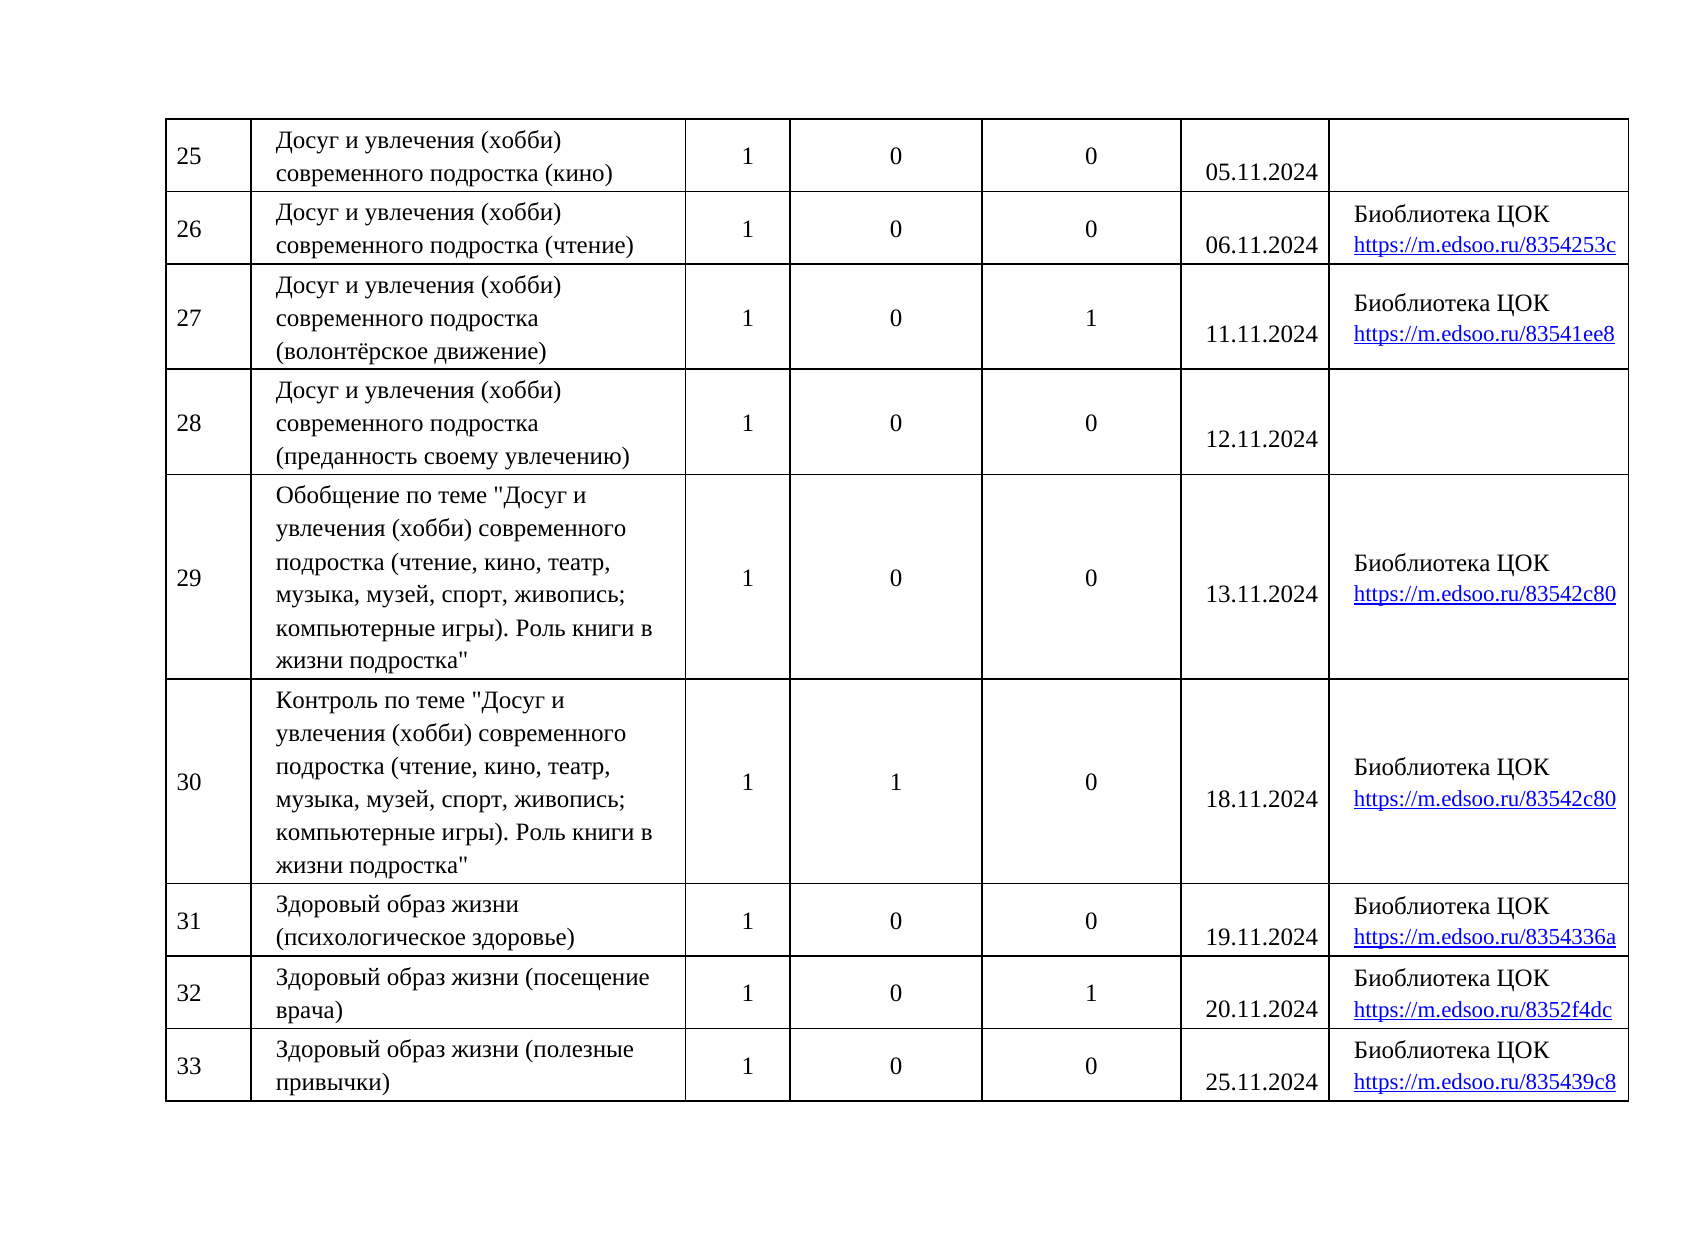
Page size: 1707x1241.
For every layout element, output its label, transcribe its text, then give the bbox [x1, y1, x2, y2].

table_cell Досуг и увлечения (хобби) современного подростка (кино) [252, 120, 685, 191]
table_cell 0 [983, 120, 1180, 191]
table_cell [1330, 370, 1628, 474]
table_cell 12.11.2024 [1182, 370, 1328, 474]
table_cell 27 [167, 265, 250, 368]
table_cell Биоблиотека ЦОК https://m.edsoo.ru/83541ee8 [1330, 265, 1628, 368]
table_cell 1 [686, 1029, 789, 1100]
table_cell Биоблиотека ЦОК https://m.edsoo.ru/8354336a [1330, 884, 1628, 955]
table_cell 0 [983, 370, 1180, 474]
table_cell 1 [686, 957, 789, 1027]
table_cell 1 [686, 475, 789, 678]
table_cell 26 [167, 192, 250, 263]
table_cell 29 [167, 475, 250, 678]
table_cell 0 [791, 192, 981, 263]
table_cell 1 [686, 120, 789, 191]
table_cell Досуг и увлечения (хобби) современного подростка (волонтёрское движение) [252, 265, 685, 368]
table_cell 1 [791, 680, 981, 883]
table_cell 30 [167, 680, 250, 883]
table_cell 28 [167, 370, 250, 474]
table_cell 0 [983, 475, 1180, 678]
table_cell 0 [791, 475, 981, 678]
table_cell [1330, 120, 1628, 191]
table_cell 0 [791, 1029, 981, 1100]
table_cell 25.11.2024 [1182, 1029, 1328, 1100]
table_cell Здоровый образ жизни (посещение врача) [252, 957, 685, 1027]
table_cell Здоровый образ жизни (полезные привычки) [252, 1029, 685, 1100]
table_cell Досуг и увлечения (хобби) современного подростка (преданность своему увлечению) [252, 370, 685, 474]
table_cell 1 [686, 192, 789, 263]
table_cell 0 [791, 957, 981, 1027]
table_cell 1 [686, 370, 789, 474]
table_cell Здоровый образ жизни (психологическое здоровье) [252, 884, 685, 955]
table_cell 06.11.2024 [1182, 192, 1328, 263]
table_cell 19.11.2024 [1182, 884, 1328, 955]
table_cell 13.11.2024 [1182, 475, 1328, 678]
table_cell 1 [686, 884, 789, 955]
table_cell 0 [791, 370, 981, 474]
table_cell 1 [983, 265, 1180, 368]
table_cell 1 [983, 957, 1180, 1027]
table_cell Досуг и увлечения (хобби) современного подростка (чтение) [252, 192, 685, 263]
table_cell 1 [686, 265, 789, 368]
table_cell 25 [167, 120, 250, 191]
table_cell 31 [167, 884, 250, 955]
table_cell 1 [686, 680, 789, 883]
table_cell 20.11.2024 [1182, 957, 1328, 1027]
table_cell 0 [791, 120, 981, 191]
table_cell 11.11.2024 [1182, 265, 1328, 368]
table_cell 32 [167, 957, 250, 1027]
table_cell 05.11.2024 [1182, 120, 1328, 191]
table_cell 18.11.2024 [1182, 680, 1328, 883]
table_cell Обобщение по теме "Досуг и увлечения (хобби) современного подростка (чтение, кино, театр, музыка, музей, спорт, живопись; компьютерные игры). Роль книги в жизни подростка" [252, 475, 685, 678]
table_cell 0 [791, 884, 981, 955]
table_cell 0 [983, 192, 1180, 263]
table_cell Контроль по теме "Досуг и увлечения (хобби) современного подростка (чтение, кино, театр, музыка, музей, спорт, живопись; компьютерные игры). Роль книги в жизни подростка" [252, 680, 685, 883]
table_cell 0 [791, 265, 981, 368]
table_cell Биоблиотека ЦОК https://m.edsoo.ru/83542c80 [1330, 475, 1628, 678]
table_cell Биоблиотека ЦОК https://m.edsoo.ru/8354253c [1330, 192, 1628, 263]
table_cell 0 [983, 884, 1180, 955]
table_cell Биоблиотека ЦОК https://m.edsoo.ru/8352f4dc [1330, 957, 1628, 1027]
table_cell 33 [167, 1029, 250, 1100]
table_cell Биоблиотека ЦОК https://m.edsoo.ru/835439c8 [1330, 1029, 1628, 1100]
table_cell 0 [983, 1029, 1180, 1100]
table_cell Биоблиотека ЦОК https://m.edsoo.ru/83542c80 [1330, 680, 1628, 883]
table_cell 0 [983, 680, 1180, 883]
